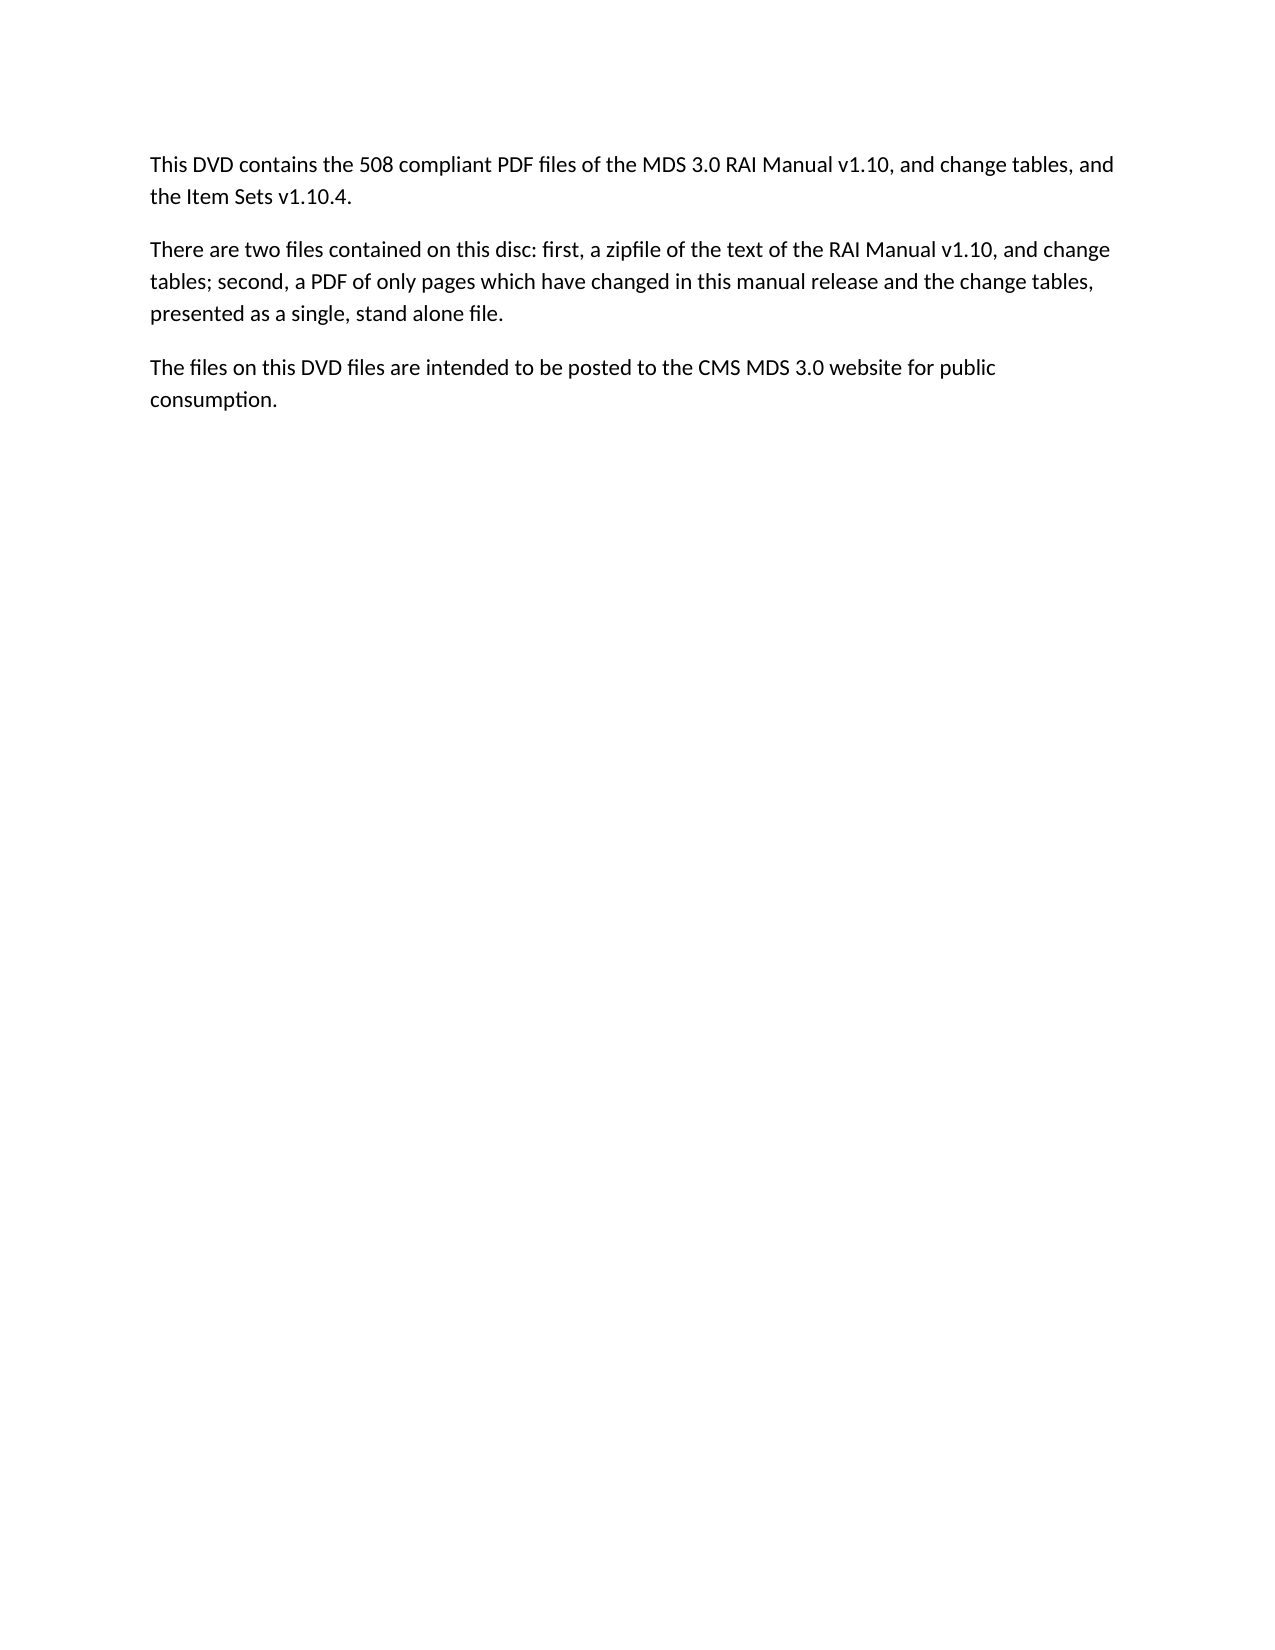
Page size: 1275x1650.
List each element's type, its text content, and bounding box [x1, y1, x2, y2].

text The files on this DVD files are intended to be posted to the CMS MDS 3.0 website for public consumption. [150, 353, 1125, 413]
text This DVD contains the 508 compliant PDF files of the MDS 3.0 RAI Manual v1.10, and change tables, and the Item Sets v1.10.4. [150, 150, 1125, 210]
text There are two files contained on this disc: first, a zipfile of the text of the RAI Manual v1.10, and change tables; second, a PDF of only pages which have changed in this manual release and the change tables, presented as a single, stand alone file. [150, 235, 1125, 328]
